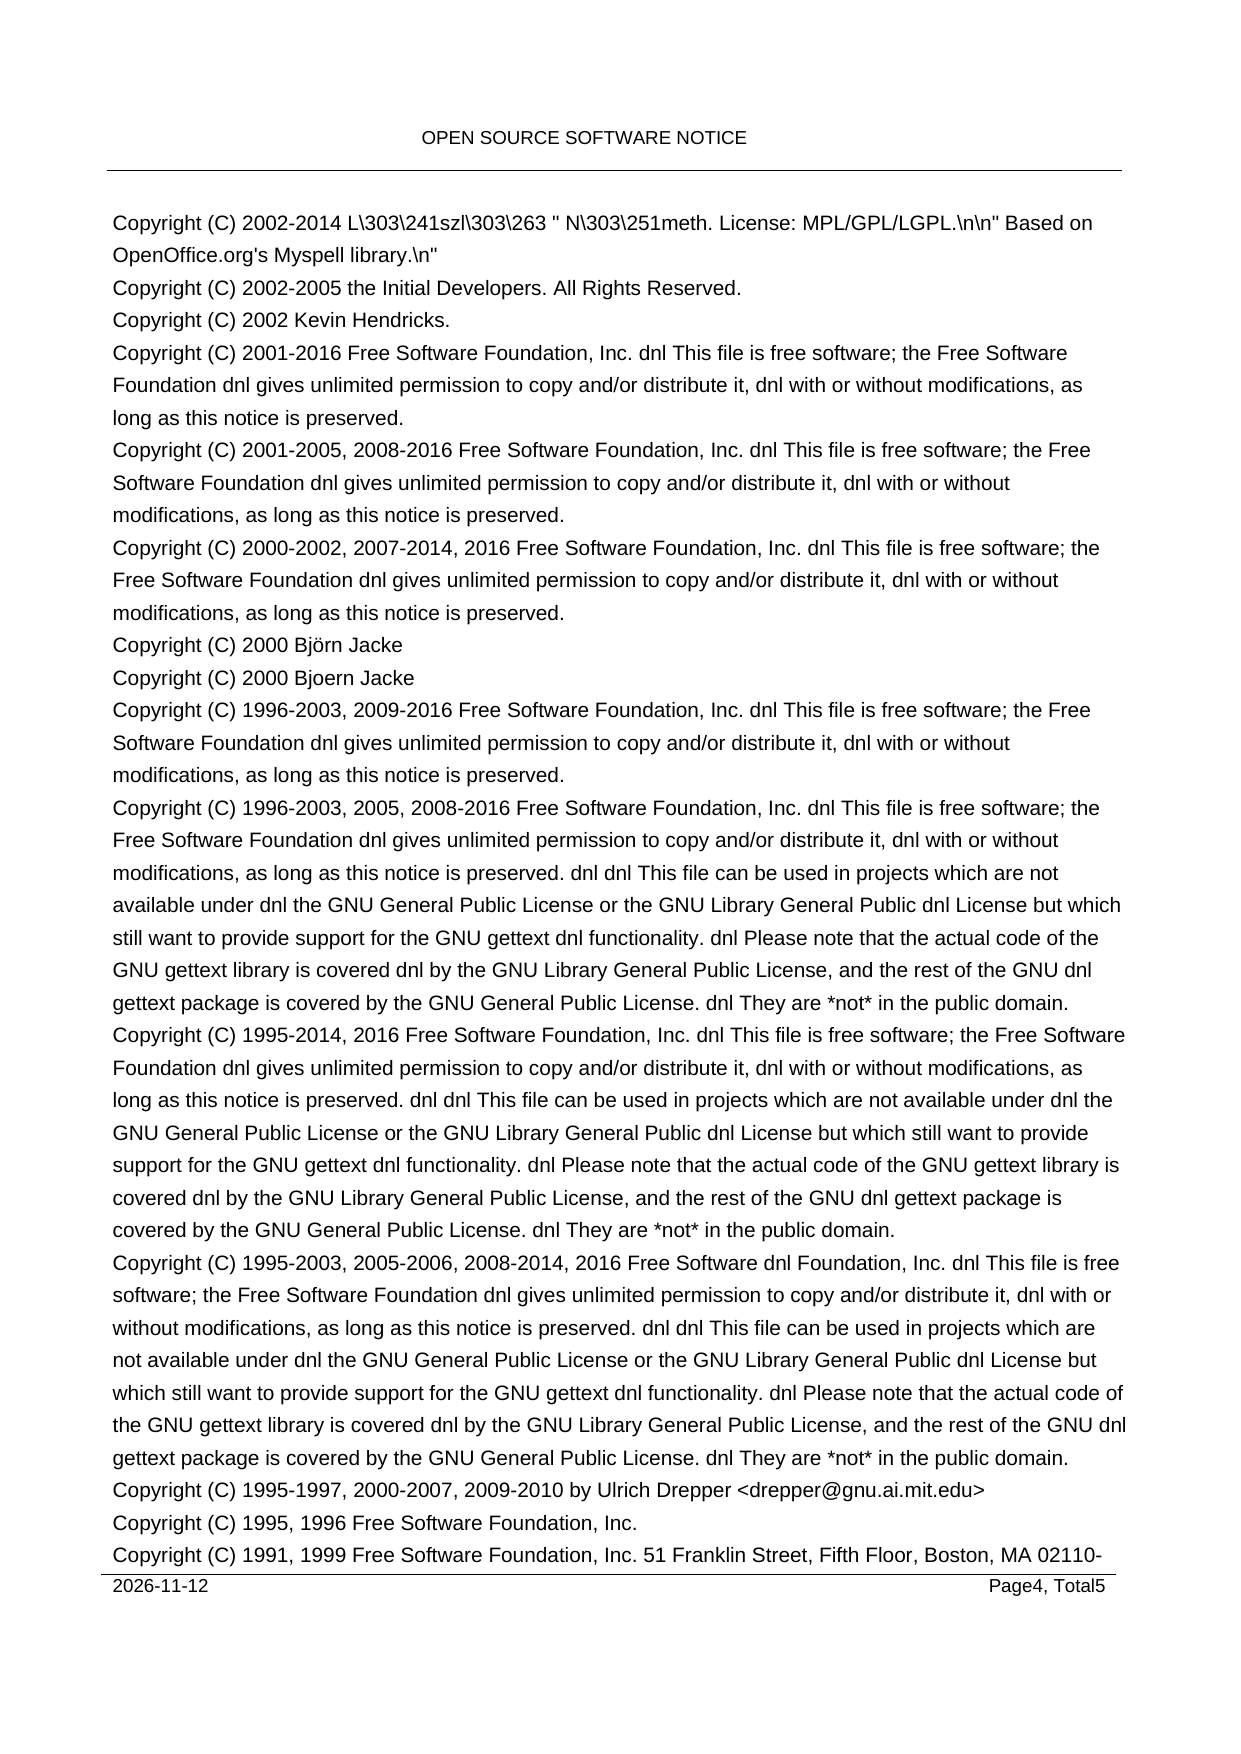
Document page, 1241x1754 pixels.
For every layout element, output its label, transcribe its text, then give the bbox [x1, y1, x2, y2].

text Copyright (C) 2000 Bjoern Jacke [112, 661, 1128, 694]
text Copyright (C) 2001-2016 Free Software Foundation, Inc. dnl This file is free software; the Free Software Foundation dnl gives unlimited permission to copy and/or distribute it, dnl with or without modifications, as long as this notice is preserved. [112, 336, 1128, 434]
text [112, 1539, 1128, 1571]
text Copyright (C) 1995-2014, 2016 Free Software Foundation, Inc. dnl This file is free software; the Free Software Foundation dnl gives unlimited permission to copy and/or distribute it, dnl with or without modifications, as long as this notice is preserved. dnl dnl This file can be used in projects which are not available under dnl the GNU General Public License or the GNU Library General Public dnl License but which still want to provide support for the GNU gettext dnl functionality. dnl Please note that the actual code of the GNU gettext library is covered dnl by the GNU Library General Public License, and the rest of the GNU dnl gettext package is covered by the GNU General Public License. dnl They are *not* in the public domain. [112, 1019, 1128, 1246]
text Copyright (C) 2000-2002, 2007-2014, 2016 Free Software Foundation, Inc. dnl This file is free software; the Free Software Foundation dnl gives unlimited permission to copy and/or distribute it, dnl with or without modifications, as long as this notice is preserved. [112, 531, 1128, 629]
text Copyright (C) 2001-2005, 2008-2016 Free Software Foundation, Inc. dnl This file is free software; the Free Software Foundation dnl gives unlimited permission to copy and/or distribute it, dnl with or without modifications, as long as this notice is preserved. [112, 434, 1128, 531]
text Copyright (C) 2000 Björn Jacke [112, 629, 1128, 661]
text Copyright (C) 2002-2014 L\303\241szl\303\263 " N\303\251meth. License: MPL/GPL/LGPL.\n\n" Based on OpenOffice.org's Myspell library.\n" [112, 206, 1128, 271]
text Copyright (C) 1995, 1996 Free Software Foundation, Inc. [112, 1506, 1128, 1539]
text Copyright (C) 1995-1997, 2000-2007, 2009-2010 by Ulrich Drepper <drepper@gnu.ai.mit.edu> [112, 1474, 1128, 1506]
text Copyright (C) 2002 Kevin Hendricks. [112, 304, 1128, 336]
text Copyright (C) 2002-2005 the Initial Developers. All Rights Reserved. [112, 271, 1128, 304]
text Copyright (C) 1996-2003, 2009-2016 Free Software Foundation, Inc. dnl This file is free software; the Free Software Foundation dnl gives unlimited permission to copy and/or distribute it, dnl with or without modifications, as long as this notice is preserved. [112, 694, 1128, 791]
text Copyright (C) 1996-2003, 2005, 2008-2016 Free Software Foundation, Inc. dnl This file is free software; the Free Software Foundation dnl gives unlimited permission to copy and/or distribute it, dnl with or without modifications, as long as this notice is preserved. dnl dnl This file can be used in projects which are not available under dnl the GNU General Public License or the GNU Library General Public dnl License but which still want to provide support for the GNU gettext dnl functionality. dnl Please note that the actual code of the GNU gettext library is covered dnl by the GNU Library General Public License, and the rest of the GNU dnl gettext package is covered by the GNU General Public License. dnl They are *not* in the public domain. [112, 791, 1128, 1019]
text Copyright (C) 1995-2003, 2005-2006, 2008-2014, 2016 Free Software dnl Foundation, Inc. dnl This file is free software; the Free Software Foundation dnl gives unlimited permission to copy and/or distribute it, dnl with or without modifications, as long as this notice is preserved. dnl dnl This file can be used in projects which are not available under dnl the GNU General Public License or the GNU Library General Public dnl License but which still want to provide support for the GNU gettext dnl functionality. dnl Please note that the actual code of the GNU gettext library is covered dnl by the GNU Library General Public License, and the rest of the GNU dnl gettext package is covered by the GNU General Public License. dnl They are *not* in the public domain. [112, 1246, 1128, 1474]
